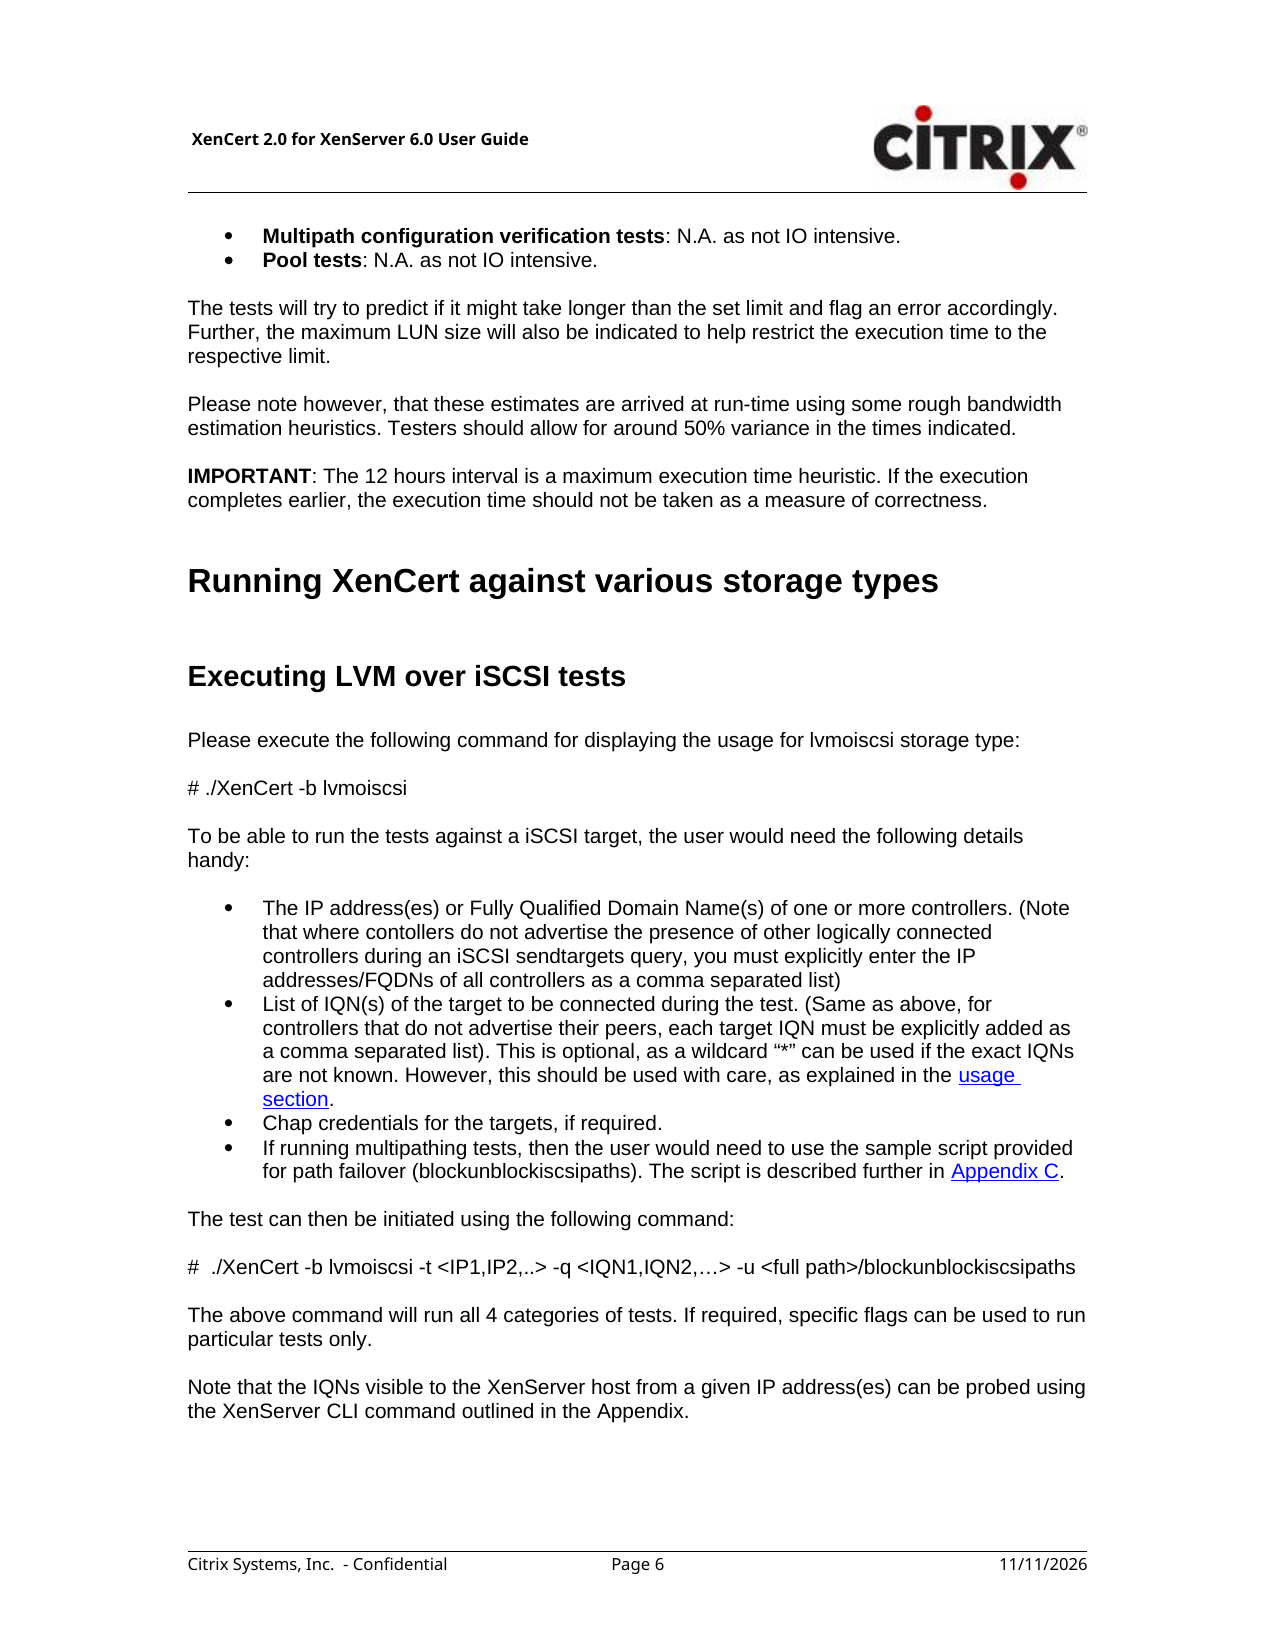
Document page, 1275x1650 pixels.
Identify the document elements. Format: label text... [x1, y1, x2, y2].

picture [873, 105, 1088, 190]
text IMPORTANT: The 12 hours interval is a maximum execution time heuristic. If the execution completes earlier, the execution time should not be taken as a measure of correctness. [187, 464, 1087, 512]
list If running multipathing tests, then the user would need to use the sample script provided for path failover (blockunblockiscsipaths). The script is described further in Appendix C. [225, 1135, 1087, 1183]
text Please execute the following command for displaying the usage for lvmoiscsi storage type: [187, 728, 1087, 752]
text # ./XenCert -b lvmoiscsi -t <IP1,IP2,..> -q <IQN1,IQN2,…> -u <full path>/blockunblockiscsipaths [187, 1255, 1087, 1279]
text # ./XenCert -b lvmoiscsi [187, 776, 1087, 799]
text Note that the IQNs visible to the XenServer host from a given IP address(es) can be probed using the XenServer CLI command outlined in the Appendix. [187, 1375, 1087, 1423]
list The IP address(es) or Fully Qualified Domain Name(s) of one or more controllers. (Note that where contollers do not advertise the presence of other logically connected controllers during an iSCSI sendtargets query, you must explicitly enter the IP addresses/FQDNs of all controllers as a comma separated list) [225, 895, 1087, 991]
text To be able to run the tests against a iSCSI target, the user would need the following details handy: [187, 823, 1087, 871]
subtitle Executing LVM over iSCSI tests [187, 659, 1087, 693]
text The tests will try to predict if it might take longer than the set limit and flag an error accordingly. Further, the maximum LUN size will also be indicated to help restrict the execution time to the respective limit. [187, 296, 1087, 368]
list List of IQN(s) of the target to be connected during the test. (Same as above, for controllers that do not advertise their peers, each target IQN must be explicitly added as a comma separated list). This is optional, as a wildcard “*” can be used if the exact IQNs are not known. However, this should be used with care, as explained in the usage section. [225, 991, 1087, 1111]
text The test can then be initiated using the following command: [187, 1207, 1087, 1231]
list Chap credentials for the targets, if required. [225, 1111, 1087, 1135]
list Pool tests: N.A. as not IO intensive. [225, 248, 1087, 272]
list Multipath configuration verification tests: N.A. as not IO intensive. [225, 224, 1087, 248]
text The above command will run all 4 categories of tests. If required, specific flags can be used to run particular tests only. [187, 1303, 1087, 1351]
subtitle Running XenCert against various storage types [187, 561, 1087, 599]
text Please note however, that these estimates are arrived at run-time using some rough bandwidth estimation heuristics. Testers should allow for around 50% variance in the times indicated. [187, 392, 1087, 440]
